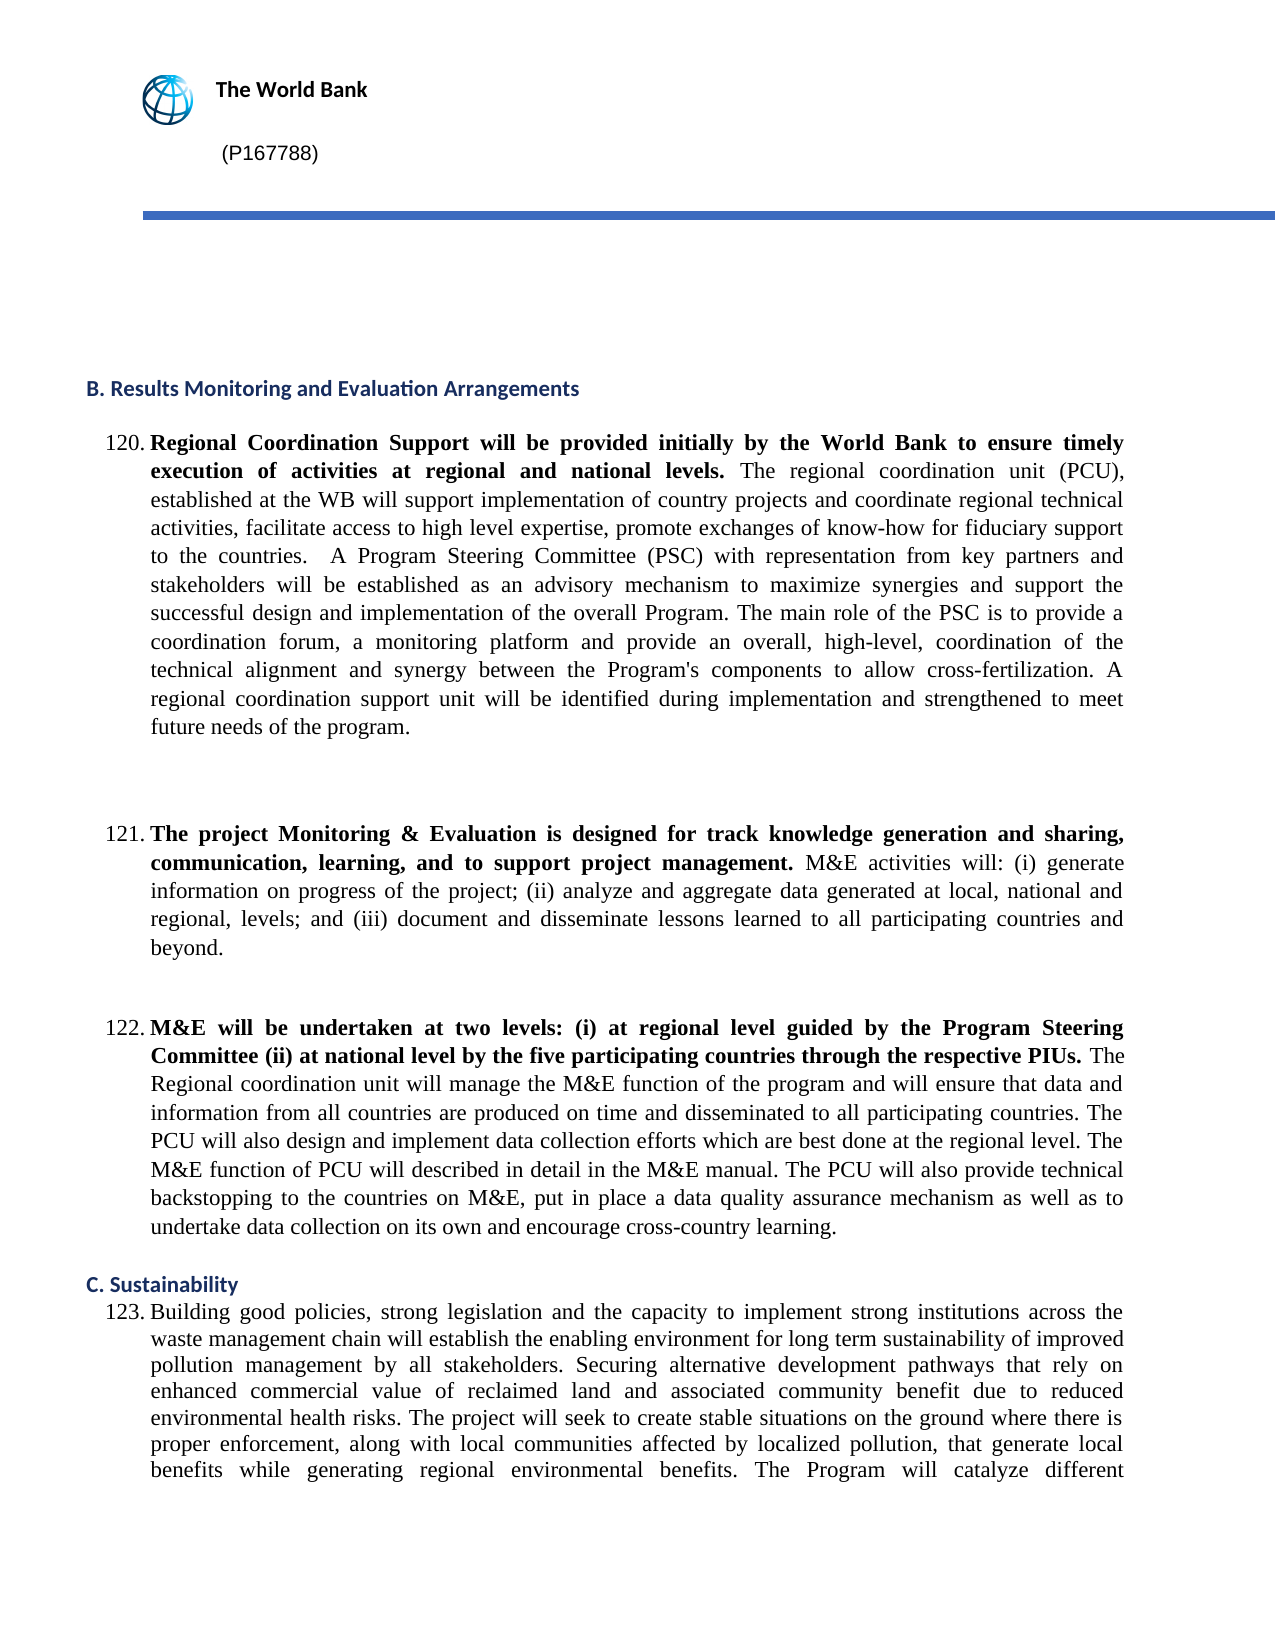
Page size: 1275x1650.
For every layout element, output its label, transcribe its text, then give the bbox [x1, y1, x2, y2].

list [105, 1298, 1125, 1483]
picture [158, 83, 166, 90]
picture [142, 75, 194, 125]
list The project Monitoring & Evaluation is designed for track knowledge generation and sharing, communication, learning, and to support project management. M&E activities will: (i) generate information on progress of the project; (ii) analyze and aggregate data generated at local, national and regional, levels; and (iii) document and disseminate lessons learned to all participating countries and beyond. [105, 820, 1125, 960]
list Regional Coordination Support will be provided initially by the World Bank to ensure timely execution of activities at regional and national levels. The regional coordination unit (PCU), established at the WB will support implementation of country projects and coordinate regional technical activities, facilitate access to high level expertise, promote exchanges of know-how for fiduciary support to the countries. A Program Steering Committee (PSC) with representation from key partners and stakeholders will be established as an advisory mechanism to maximize synergies and support the successful design and implementation of the overall Program. The main role of the PSC is to provide a coordination forum, a monitoring platform and provide an overall, high-level, coordination of the technical alignment and synergy between the Program's components to allow cross-fertilization. A regional coordination support unit will be identified during implementation and strengthened to meet future needs of the program. [105, 429, 1125, 739]
list M&E will be undertaken at two levels: (i) at regional level guided by the Program Steering Committee (ii) at national level by the five participating countries through the respective PIUs. The Regional coordination unit will manage the M&E function of the program and will ensure that data and information from all countries are produced on time and disseminated to all participating countries. The PCU will also design and implement data collection efforts which are best done at the regional level. The M&E function of PCU will described in detail in the M&E manual. The PCU will also provide technical backstopping to the countries on M&E, put in place a data quality assurance mechanism as well as to undertake data collection on its own and encourage cross-country learning. [105, 1014, 1125, 1239]
table_header C. Sustainability [75, 1266, 1191, 1298]
picture [166, 86, 172, 94]
table_header B. Results Monitoring and Evaluation Arrangements [75, 370, 1191, 402]
picture [174, 75, 194, 113]
